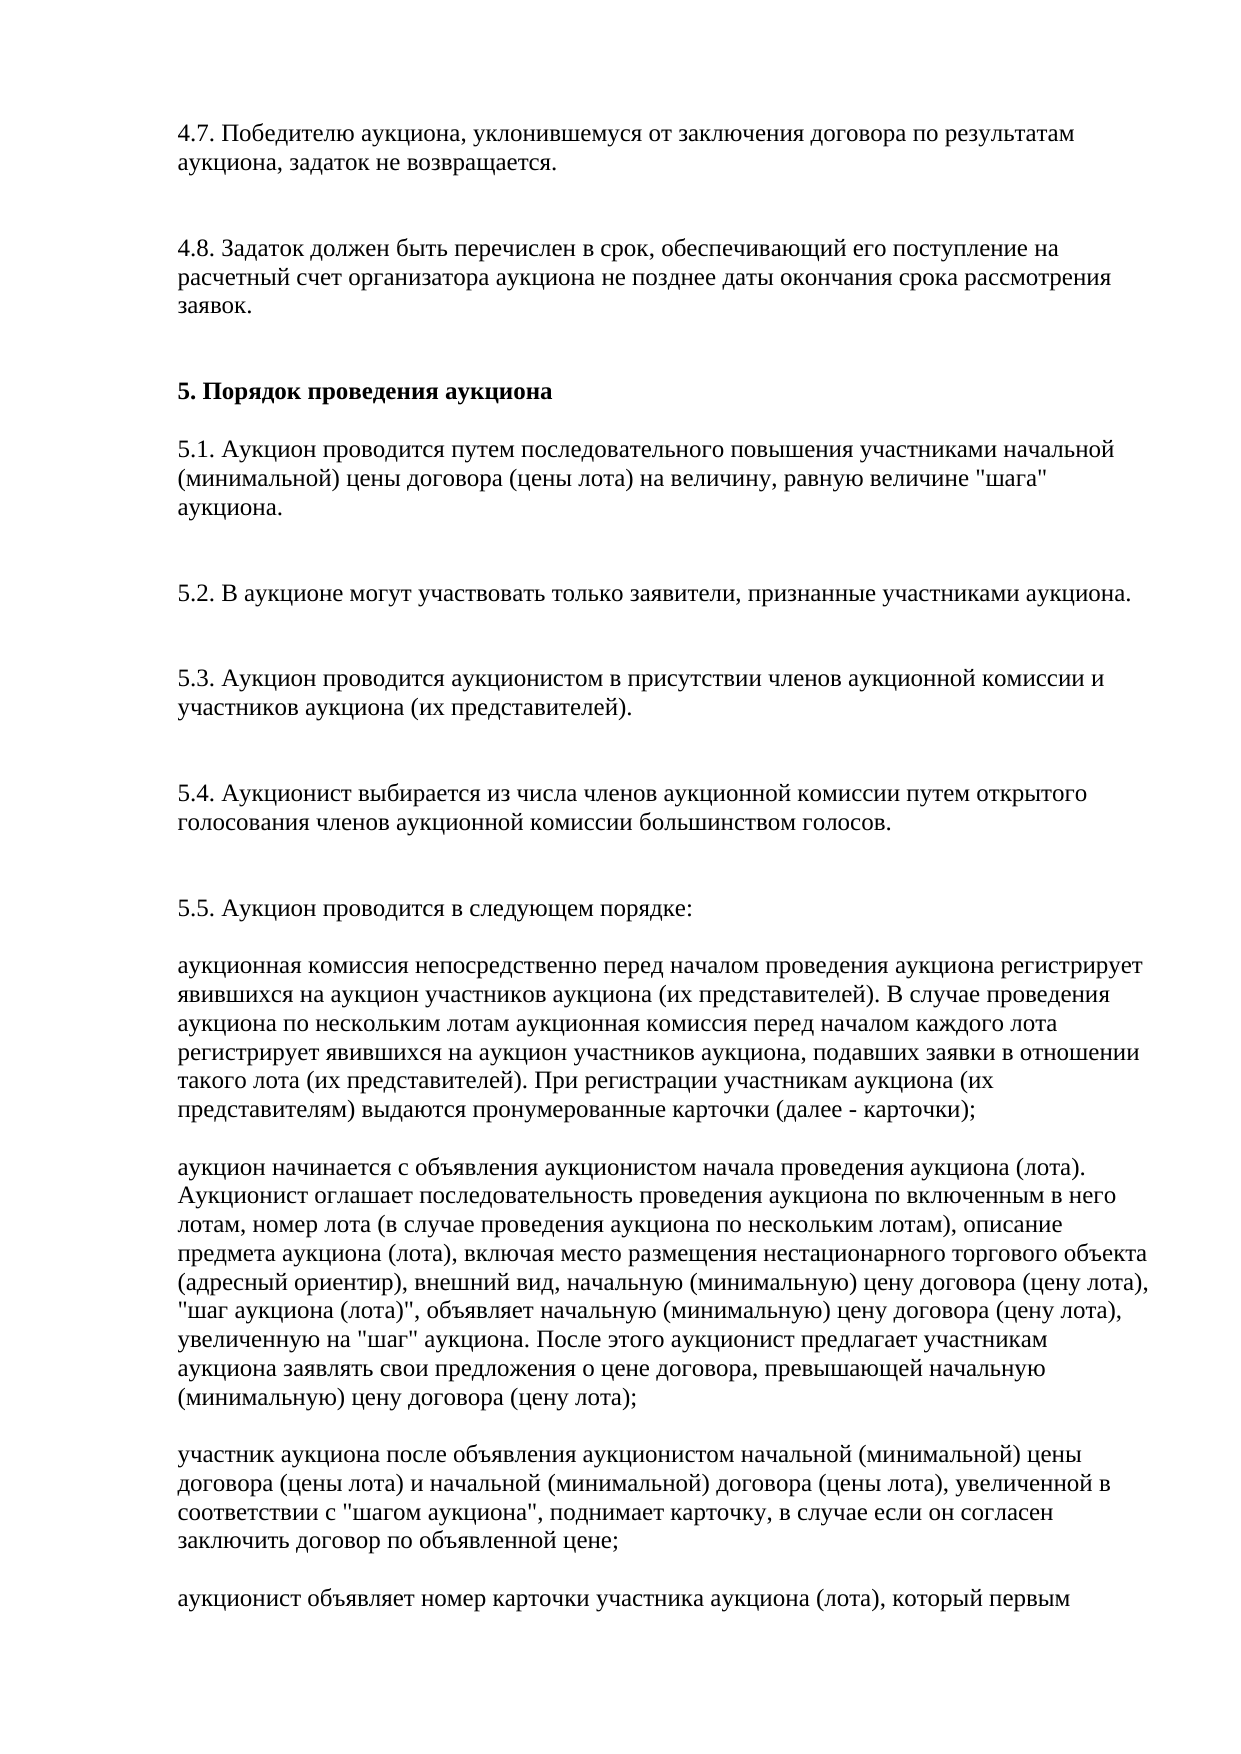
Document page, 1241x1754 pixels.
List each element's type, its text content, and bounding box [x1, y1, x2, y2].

text 5.4. Аукционист выбирается из числа членов аукционной комиссии путем открытого голосования членов аукционной комиссии большинством голосов. [177, 778, 1152, 864]
text 4.8. Задаток должен быть перечислен в срок, обеспечивающий его поступление на расчетный счет организатора аукциона не позднее даты окончания срока рассмотрения заявок. [177, 233, 1152, 347]
text 5.1. Аукцион проводится путем последовательного повышения участниками начальной (минимальной) цены договора (цены лота) на величину, равную величине "шага" аукциона. [177, 434, 1152, 548]
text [177, 893, 1152, 1612]
text 5. Порядок проведения аукциона [177, 376, 1152, 405]
text 5.2. В аукционе могут участвовать только заявители, признанные участниками аукциона. [177, 578, 1152, 634]
text 5.3. Аукцион проводится аукционистом в присутствии членов аукционной комиссии и участников аукциона (их представителей). [177, 663, 1152, 749]
text 4.7. Победителю аукциона, уклонившемуся от заключения договора по результатам аукциона, задаток не возвращается. [177, 118, 1152, 204]
